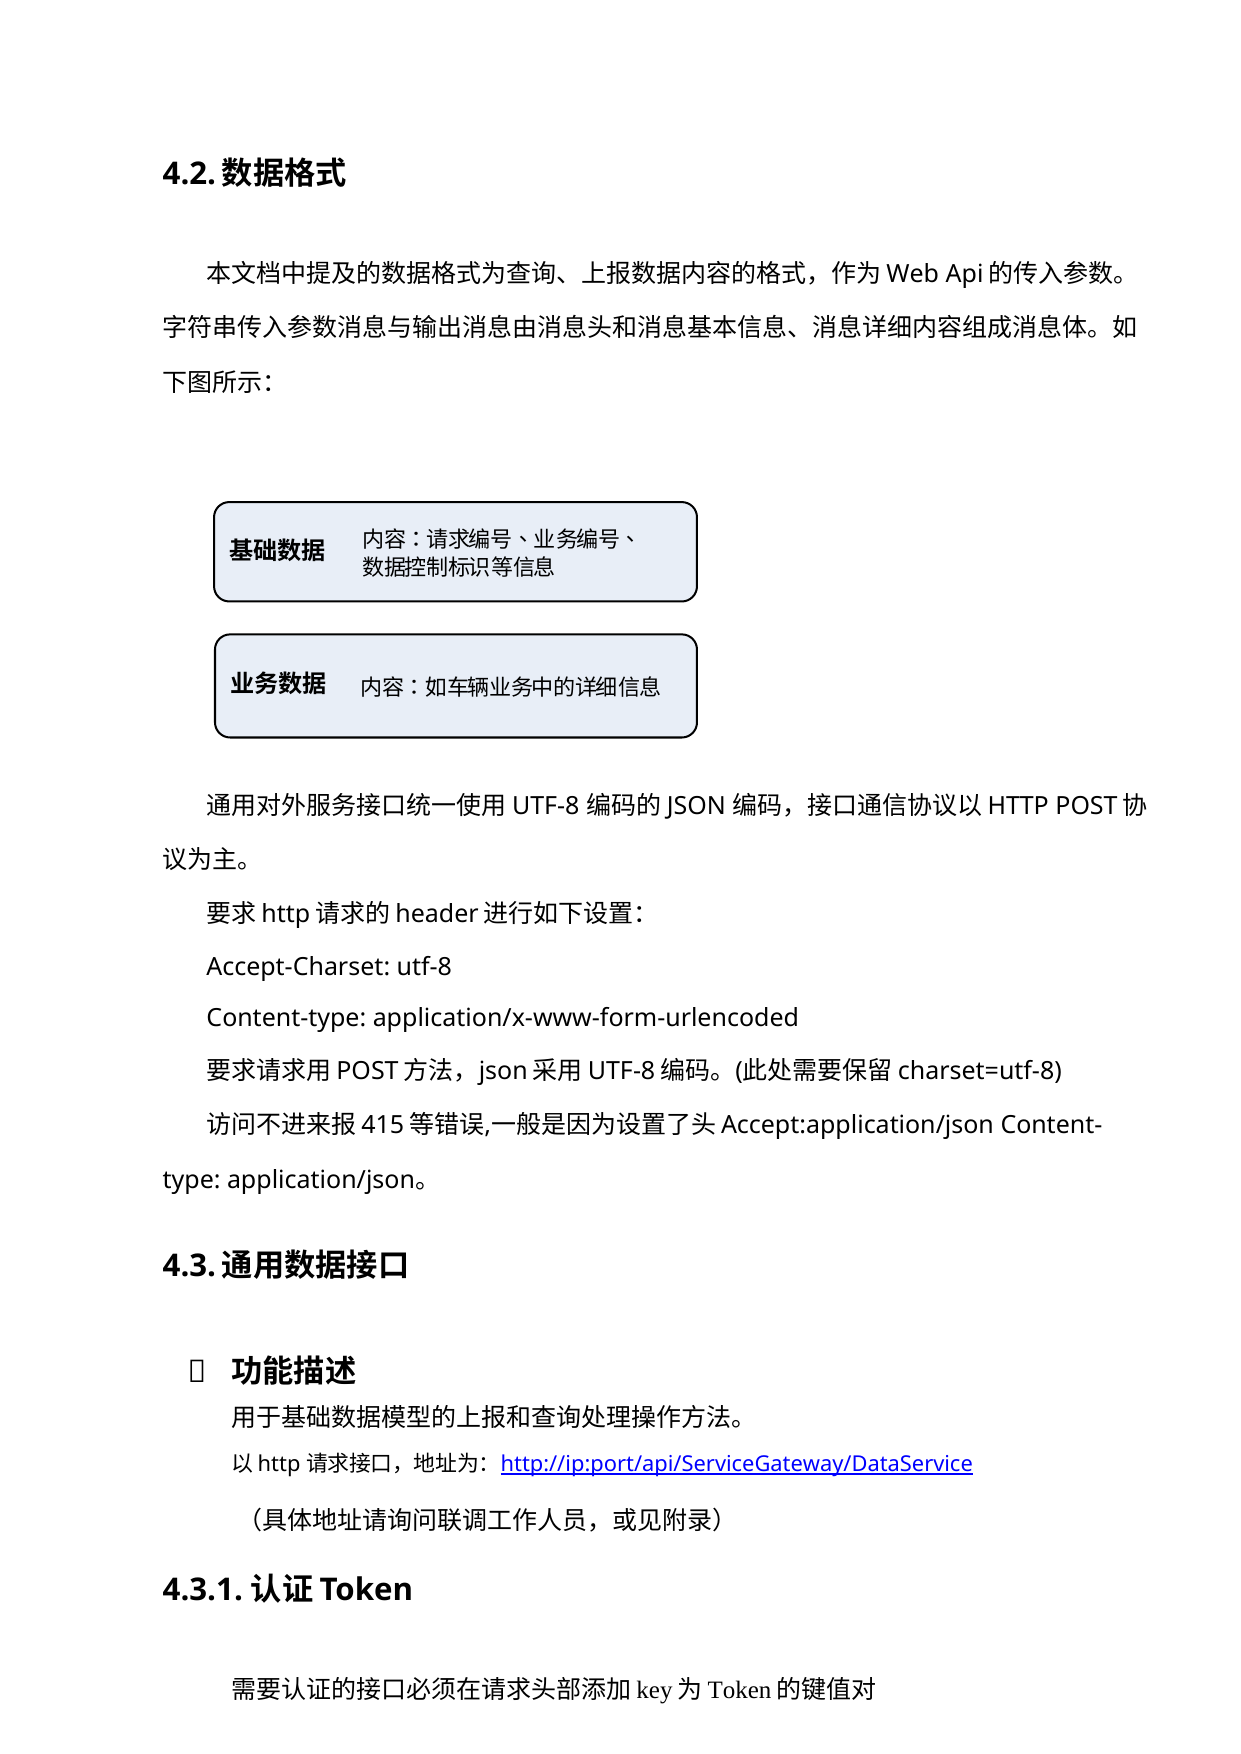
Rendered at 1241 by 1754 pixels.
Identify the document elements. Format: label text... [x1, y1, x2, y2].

list 功能描述 [187, 1346, 1159, 1392]
text 要求请求用POST方法，json采用UTF-8编码。(此处需要保留charset=utf-8) [162, 1050, 1159, 1087]
text 本文档中提及的数据格式为查询、上报数据内容的格式，作为Web Api的传入参数。字符串传入参数消息与输出消息由消息头和消息基本信息、消息详细内容组成消息体。如下图所示： [162, 253, 1159, 398]
subtitle 认证Token [162, 1564, 1159, 1609]
text 以 http 请求接口，地址为：http://ip:port/api/ServiceGateway/DataService [231, 1446, 1159, 1478]
text 访问不进来报415等错误,一般是因为设置了头Accept:application/json Content-type: application/json。 [162, 1105, 1159, 1195]
text Accept-Charset: utf-8 [162, 948, 1159, 982]
text 要求http请求的header进行如下设置： [162, 894, 1159, 930]
text 用于基础数据模型的上报和查询处理操作方法。 [231, 1397, 1159, 1433]
text （具体地址请询问联调工作人员，或见附录） [237, 1501, 1159, 1537]
subtitle 通用数据接口 [162, 1241, 1159, 1286]
text 通用对外服务接口统一使用 UTF-8 编码的 JSON 编码，接口通信协议以HTTP POST协议为主。 [162, 785, 1159, 876]
text Content-type: application/x-www-form-urlencoded [162, 999, 1159, 1033]
text 需要认证的接口必须在请求头部添加key为Token的键值对 [231, 1670, 1159, 1706]
subtitle 数据格式 [162, 148, 1159, 193]
